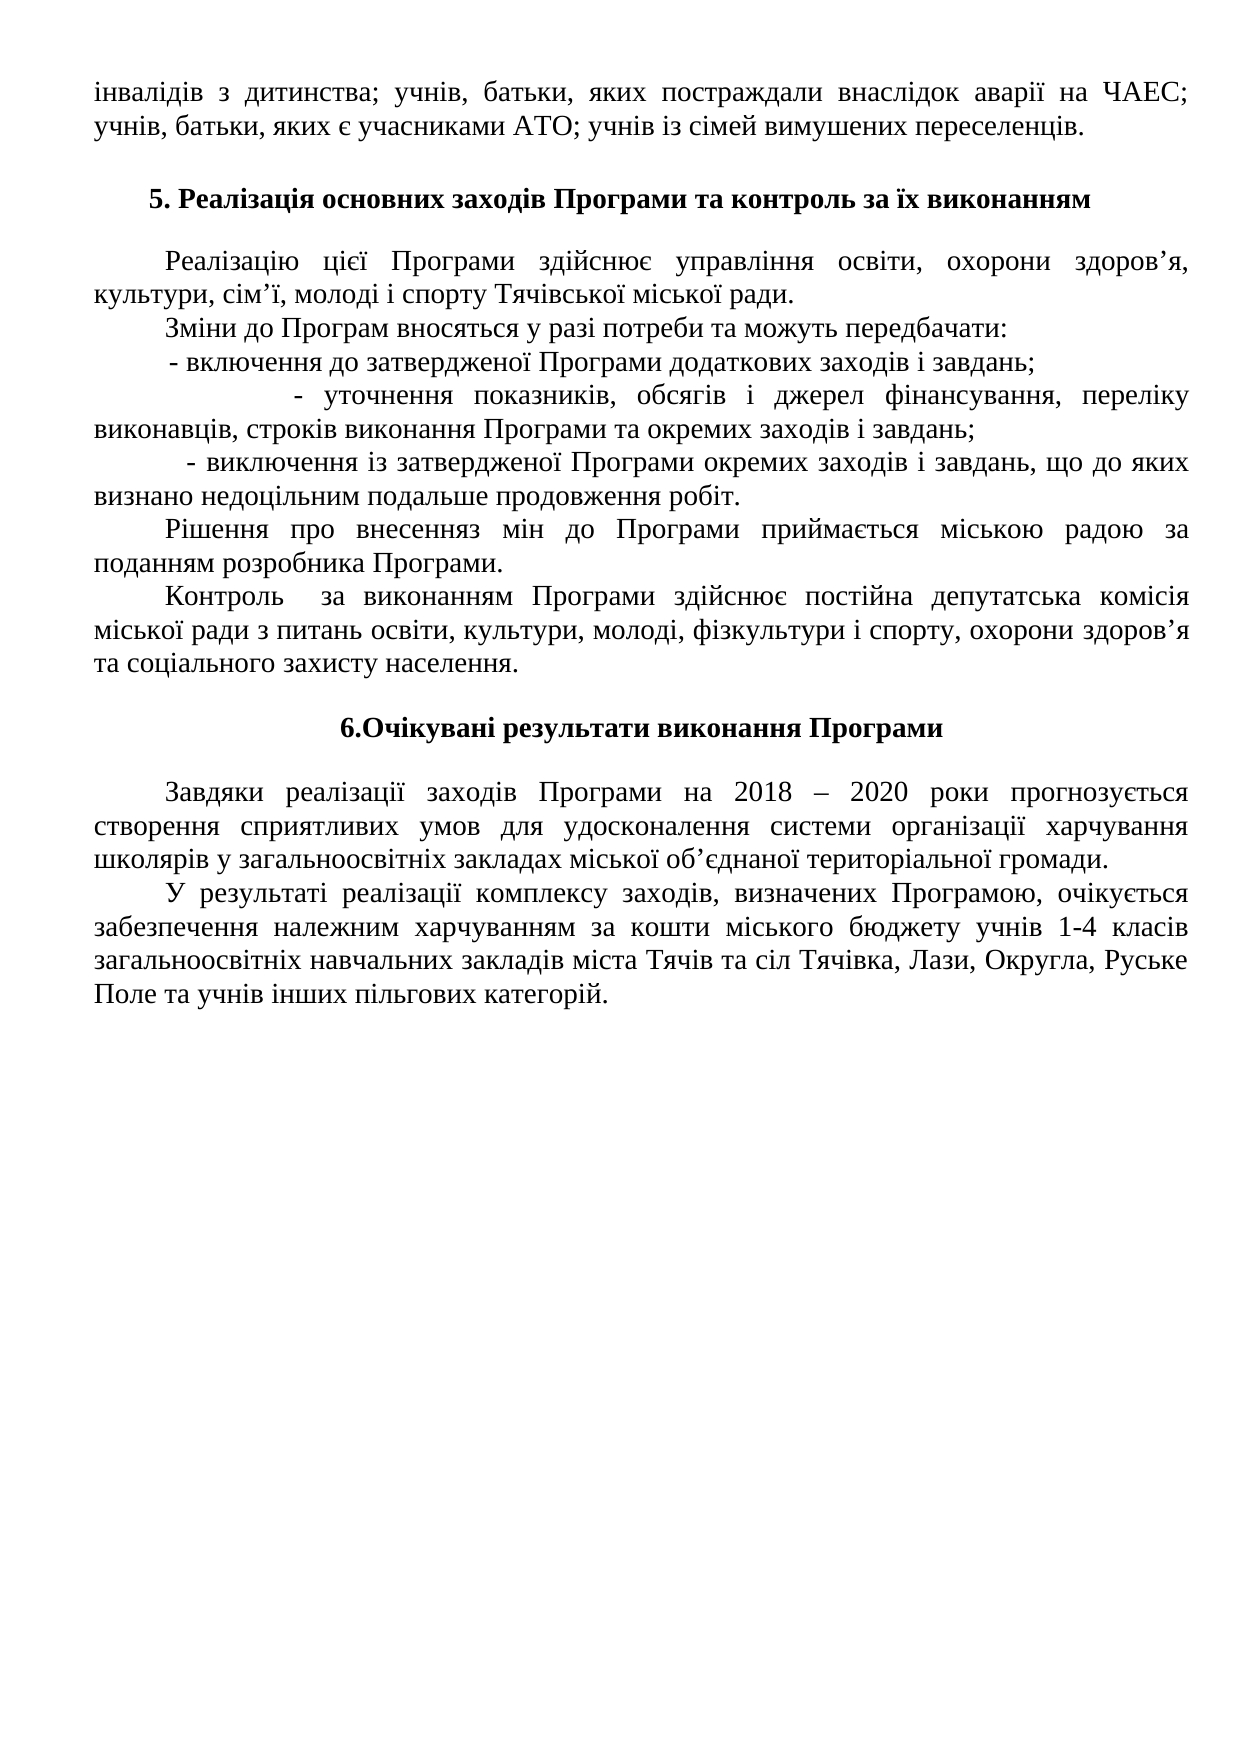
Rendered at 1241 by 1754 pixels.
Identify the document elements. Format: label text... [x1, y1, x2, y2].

text Зміни до Програм вносяться у разі потреби та можуть передбачати: [94, 311, 1190, 344]
text - уточнення показників, обсягів і джерел фінансування, переліку виконавців, строків виконання Програми та окремих заходів і завдань; [94, 378, 1190, 445]
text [94, 75, 1190, 142]
text Реалізацію цієї Програми здійснює управління освіти, охорони здоров’я, культури, сім’ї, молоді і спорту Тячівської міської ради. [94, 243, 1190, 311]
text У результаті реалізації комплексу заходів, визначених Програмою, очікується забезпечення належним харчуванням за кошти міського бюджету учнів 1-4 класів загальноосвітніх навчальних закладів міста Тячів та сіл Тячівка, Лази, Округла, Руське Поле та учнів інших пільгових категорій. [94, 876, 1190, 1010]
text Завдяки реалізації заходів Програми на 2018 – 2020 роки прогнозується створення сприятливих умов для удосконалення системи організації харчування школярів у загальноосвітніх закладах міської об’єднаної територіальної громади. [94, 775, 1190, 876]
text 6.Очікувані результати виконання Програми [94, 714, 1190, 743]
text - включення до затвердженої Програми додаткових заходів і завдань; [0, 344, 1190, 378]
text - виключення із затвердженої Програми окремих заходів і завдань, що до яких визнано недоцільним подальше продовження робіт. [94, 445, 1190, 512]
text Рішення про внесенняз мін до Програми приймається міською радою за поданням розробника Програми. [94, 512, 1190, 579]
text 5. Реалізація основних заходів Програми та контроль за їх виконанням [0, 142, 1240, 215]
text Контроль за виконанням Програми здійснює постійна депутатська комісія міської ради з питань освіти, культури, молоді, фізкультури і спорту, охорони здоров’я та соціального захисту населення. [94, 579, 1190, 679]
